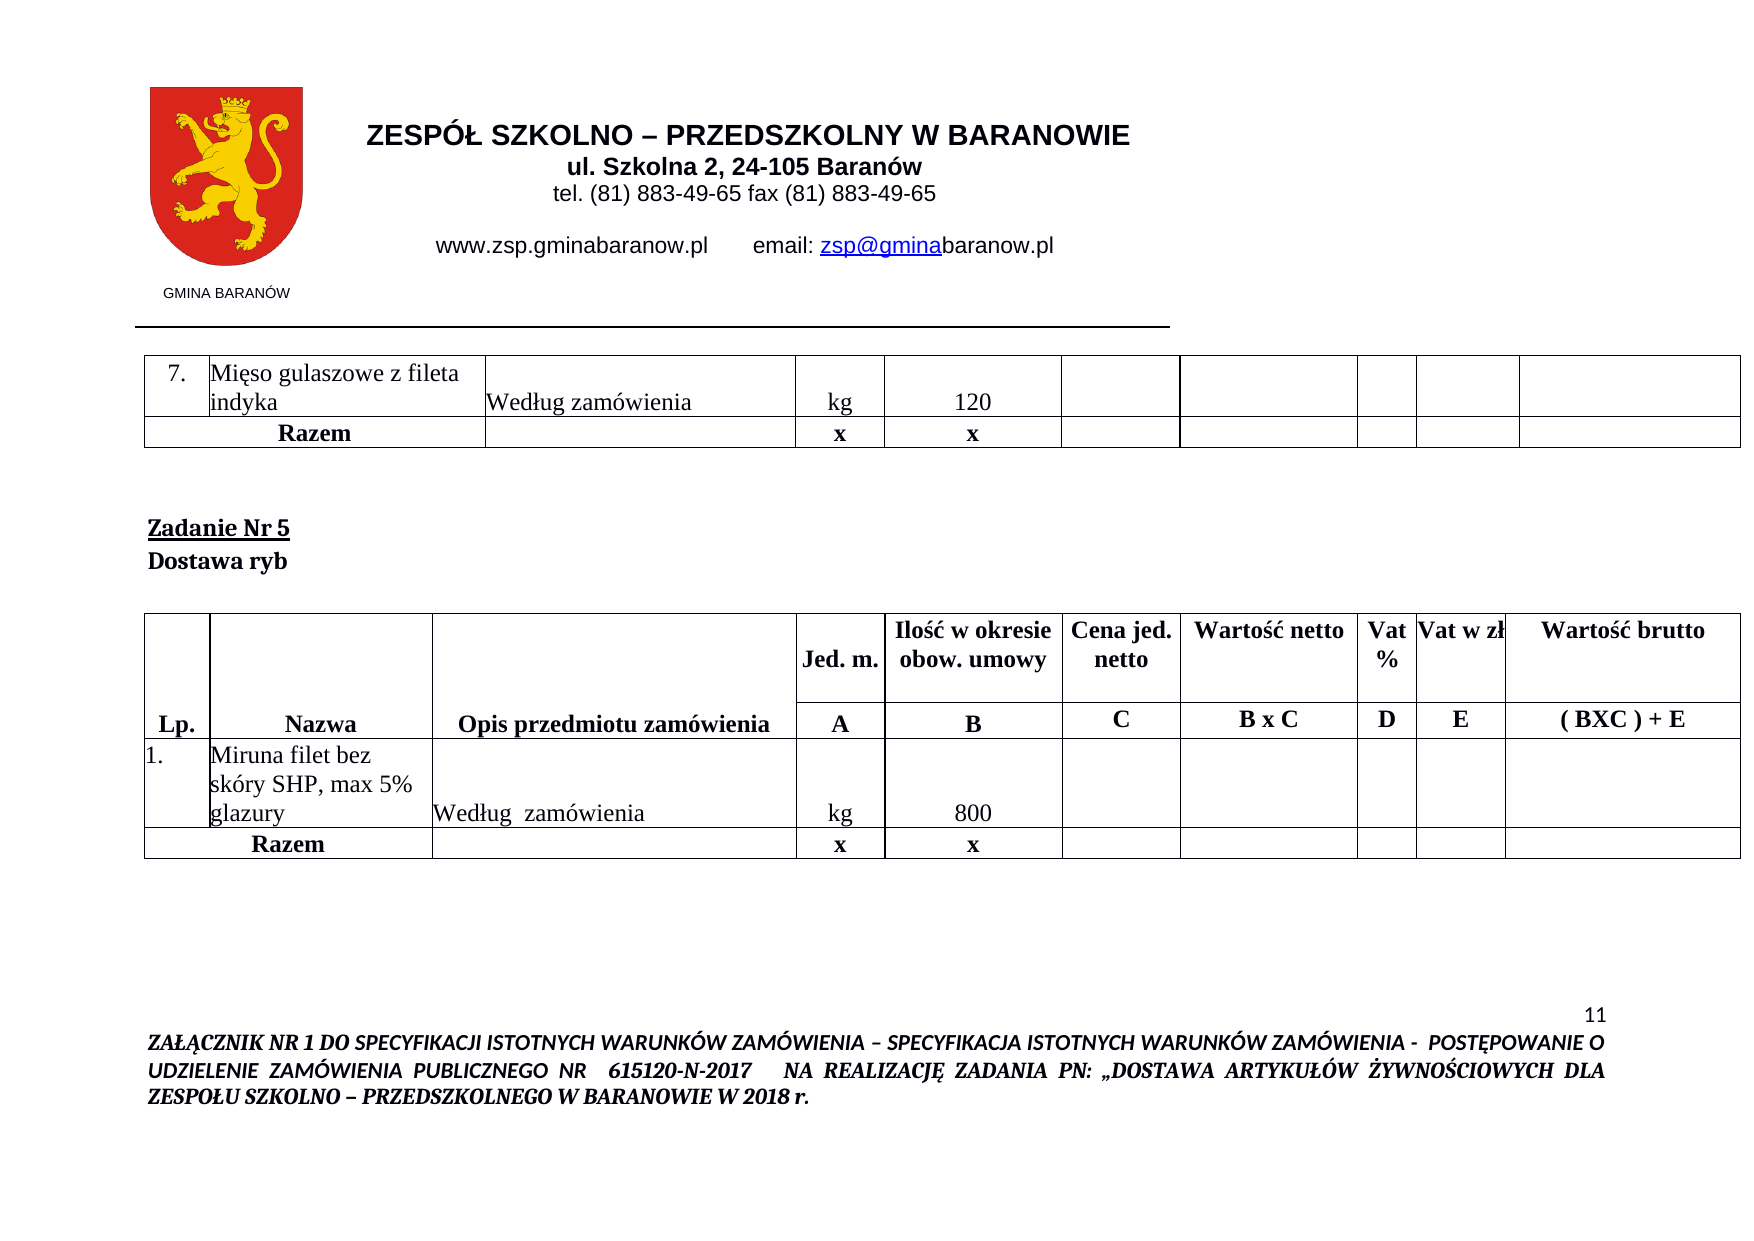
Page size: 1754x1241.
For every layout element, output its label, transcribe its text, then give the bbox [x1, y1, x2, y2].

table_header Jed. m. [797, 614, 884, 702]
table_header Ilość w okresie obow. umowy [886, 614, 1062, 702]
table_cell [1417, 417, 1519, 447]
table_cell [1506, 828, 1740, 858]
table_header Lp. [145, 614, 209, 738]
text Zadanie Nr 5 [148, 514, 1606, 543]
table_cell [1062, 356, 1179, 416]
table_cell [1358, 356, 1416, 416]
table_cell [1063, 828, 1180, 858]
table_cell [1181, 828, 1357, 858]
table_cell Razem [145, 417, 485, 447]
table_cell Razem [145, 828, 432, 858]
table_cell x [885, 417, 1061, 447]
table_header Cena jed. netto [1063, 614, 1180, 702]
table_cell 800 [886, 739, 1062, 827]
table_cell [1417, 356, 1519, 416]
table_cell C [1063, 703, 1180, 738]
table_cell [1358, 828, 1416, 858]
table_cell Mięso gulaszowe z fileta indyka [210, 356, 485, 416]
table_cell E [1417, 703, 1505, 738]
table_cell [1181, 417, 1357, 447]
table_cell kg [797, 739, 884, 827]
table_cell [433, 828, 796, 858]
table_cell [1181, 356, 1357, 416]
table_cell D [1358, 703, 1416, 738]
table_cell x [796, 417, 884, 447]
table_cell [1520, 356, 1740, 416]
table_cell [1062, 417, 1179, 447]
table_cell ( BXC ) + E [1506, 703, 1740, 738]
table_cell [1520, 417, 1740, 447]
table_cell kg [796, 356, 884, 416]
table_cell [1417, 739, 1505, 827]
table_cell Według zamówienia [486, 356, 795, 416]
table_header Vat w zł [1417, 614, 1505, 702]
table_header Nazwa [211, 614, 432, 738]
picture [149, 87, 303, 266]
table_cell [1417, 828, 1505, 858]
table_cell x [886, 828, 1062, 858]
table_cell 1. [145, 739, 209, 827]
table_header Vat % [1358, 614, 1416, 702]
table_cell B [886, 703, 1062, 738]
table_cell [1358, 417, 1416, 447]
text Dostawa ryb [148, 547, 1606, 576]
table_cell [1358, 739, 1416, 827]
table_cell 120 [885, 356, 1061, 416]
table_header Wartość netto [1181, 614, 1357, 702]
table_cell [1181, 739, 1357, 827]
table_cell Miruna filet bez skóry SHP, max 5% glazury [211, 739, 432, 827]
table_header Opis przedmiotu zamówienia [433, 614, 796, 738]
table_cell Według zamówienia [433, 739, 796, 827]
table_cell x [797, 828, 884, 858]
table_cell A [797, 703, 884, 738]
table_cell [1063, 739, 1180, 827]
table_cell [1506, 739, 1740, 827]
table_cell B x C [1181, 703, 1357, 738]
table_cell [486, 417, 795, 447]
table_cell 7. [145, 356, 209, 416]
table_header Wartość brutto [1506, 614, 1740, 702]
